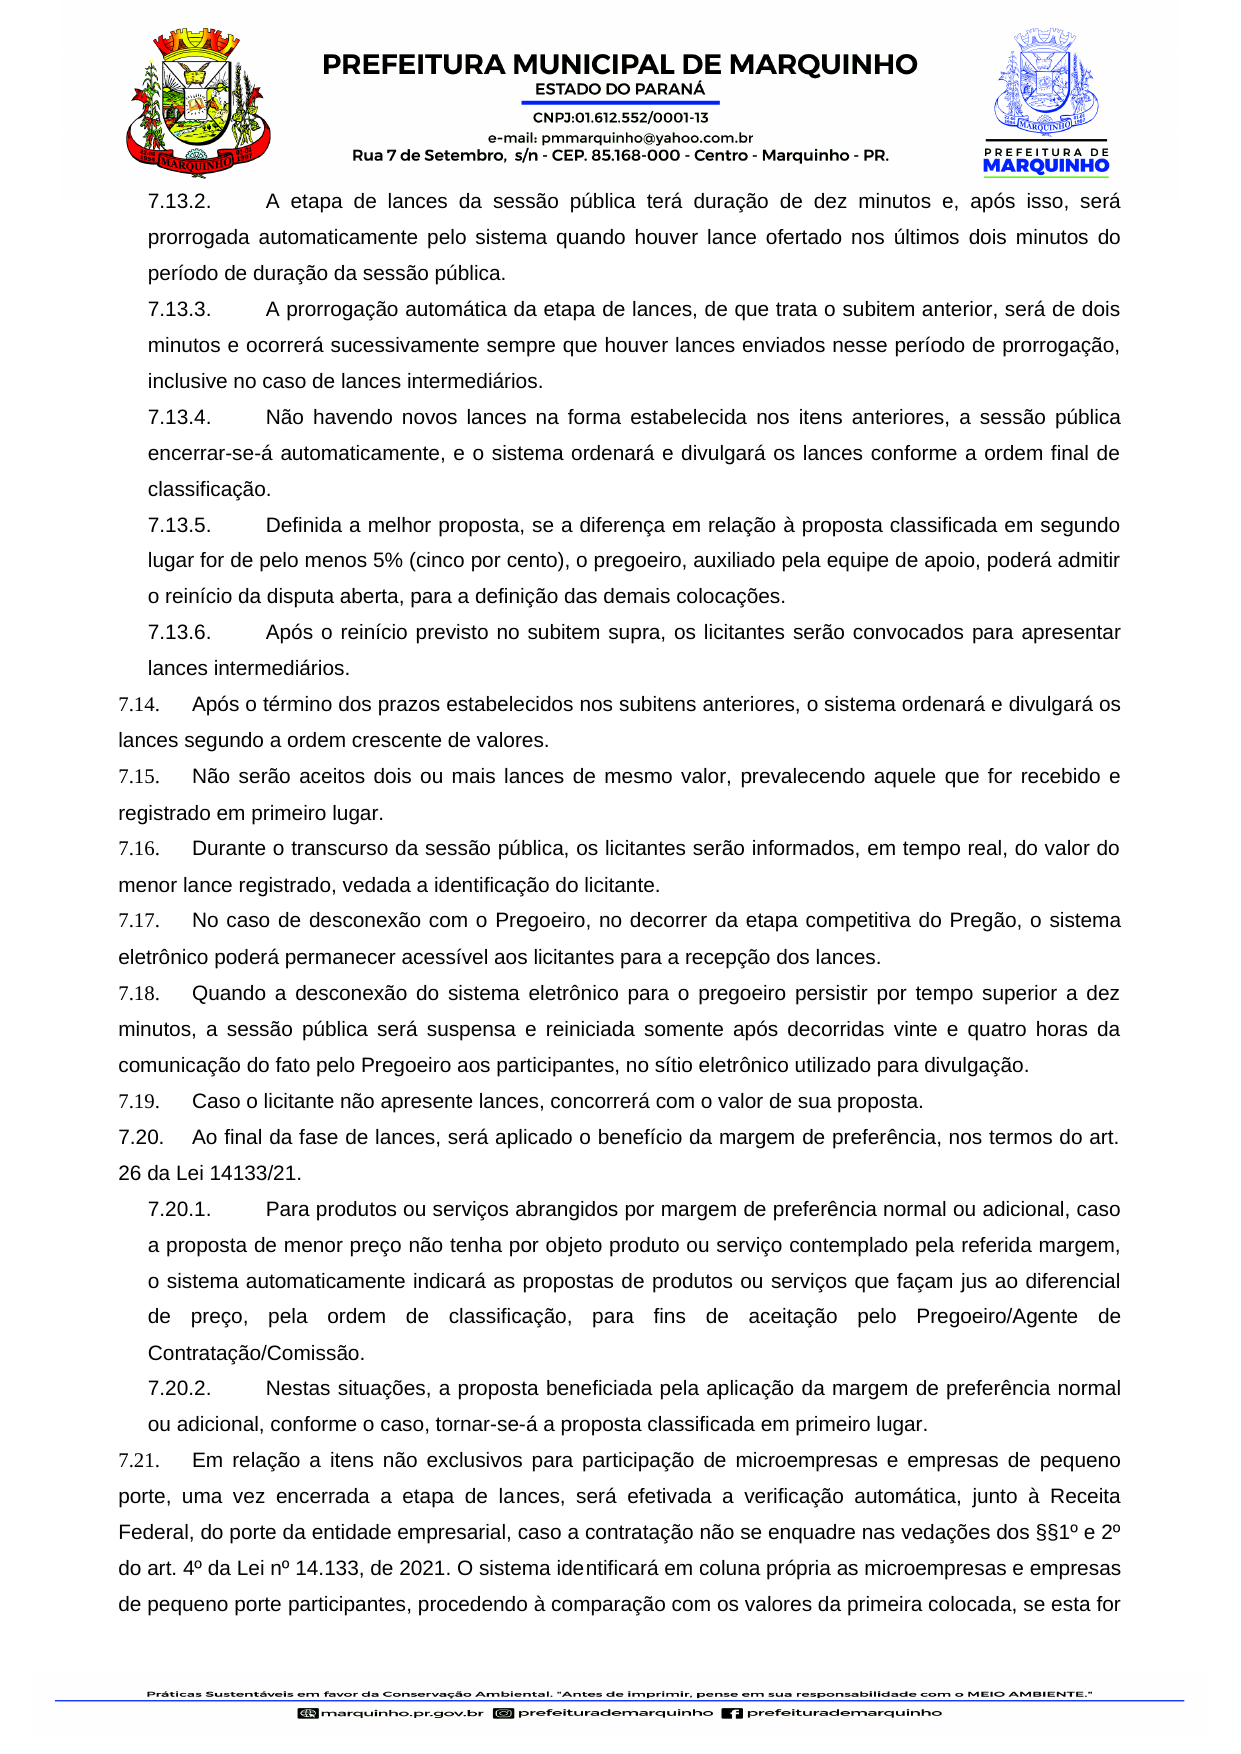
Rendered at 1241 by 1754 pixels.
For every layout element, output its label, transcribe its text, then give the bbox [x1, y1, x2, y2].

text Definida a melhor proposta, se a diferença em relação à proposta classificada em segundo lugar for de pelo menos 5% (cinco por cento), o pregoeiro, auxiliado pela equipe de apoio, poderá admitir o reinício da disputa aberta, para a definição das demais colocações. [148, 512, 1122, 608]
text No caso de desconexão com o Pregoeiro, no decorrer da etapa competitiva do Pregão, o sistema eletrônico poderá permanecer acessível aos licitantes para a recepção dos lances. [118, 908, 1122, 968]
text Para produtos ou serviços abrangidos por margem de preferência normal ou adicional, caso a proposta de menor preço não tenha por objeto produto ou serviço contemplado pela referida margem, o sistema automaticamente indicará as propostas de produtos ou serviços que façam jus ao diferencial de preço, pela ordem de classificação, para fins de aceitação pelo Pregoeiro/Agente de Contratação/Comissão. [148, 1197, 1122, 1364]
text Após o término dos prazos estabelecidos nos subitens anteriores, o sistema ordenará e divulgará os lances segundo a ordem crescente de valores. [118, 692, 1122, 752]
text Ao final da fase de lances, será aplicado o benefício da margem de preferência, nos termos do art. 26 da Lei 14133/21. [118, 1125, 1122, 1184]
text Após o reinício previsto no subitem supra, os licitantes serão convocados para apresentar lances intermediários. [148, 620, 1122, 680]
picture [60, 0, 1181, 203]
text Caso o licitante não apresente lances, concorrerá com o valor de sua proposta. [118, 1088, 1122, 1113]
text Não havendo novos lances na forma estabelecida nos itens anteriores, a sessão pública encerrar-se-á automaticamente, e o sistema ordenará e divulgará os lances conforme a ordem final de classificação. [148, 404, 1122, 500]
text Quando a desconexão do sistema eletrônico para o pregoeiro persistir por tempo superior a dez minutos, a sessão pública será suspensa e reiniciada somente após decorridas vinte e quatro horas da comunicação do fato pelo Pregoeiro aos participantes, no sítio eletrônico utilizado para divulgação. [118, 980, 1122, 1076]
text Não serão aceitos dois ou mais lances de mesmo valor, prevalecendo aquele que for recebido e registrado em primeiro lugar. [118, 764, 1122, 824]
text A etapa de lances da sessão pública terá duração de dez minutos e, após isso, será prorrogada automaticamente pelo sistema quando houver lance ofertado nos últimos dois minutos do período de duração da sessão pública. [148, 189, 1122, 285]
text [118, 1448, 1122, 1616]
picture [31, 1673, 1208, 1736]
text A prorrogação automática da etapa de lances, de que trata o subitem anterior, será de dois minutos e ocorrerá sucessivamente sempre que houver lances enviados nesse período de prorrogação, inclusive no caso de lances intermediários. [148, 297, 1122, 393]
text Nestas situações, a proposta beneficiada pela aplicação da margem de preferência normal ou adicional, conforme o caso, tornar-se-á a proposta classificada em primeiro lugar. [148, 1376, 1122, 1436]
text Durante o transcurso da sessão pública, os licitantes serão informados, em tempo real, do valor do menor lance registrado, vedada a identificação do licitante. [118, 836, 1122, 896]
